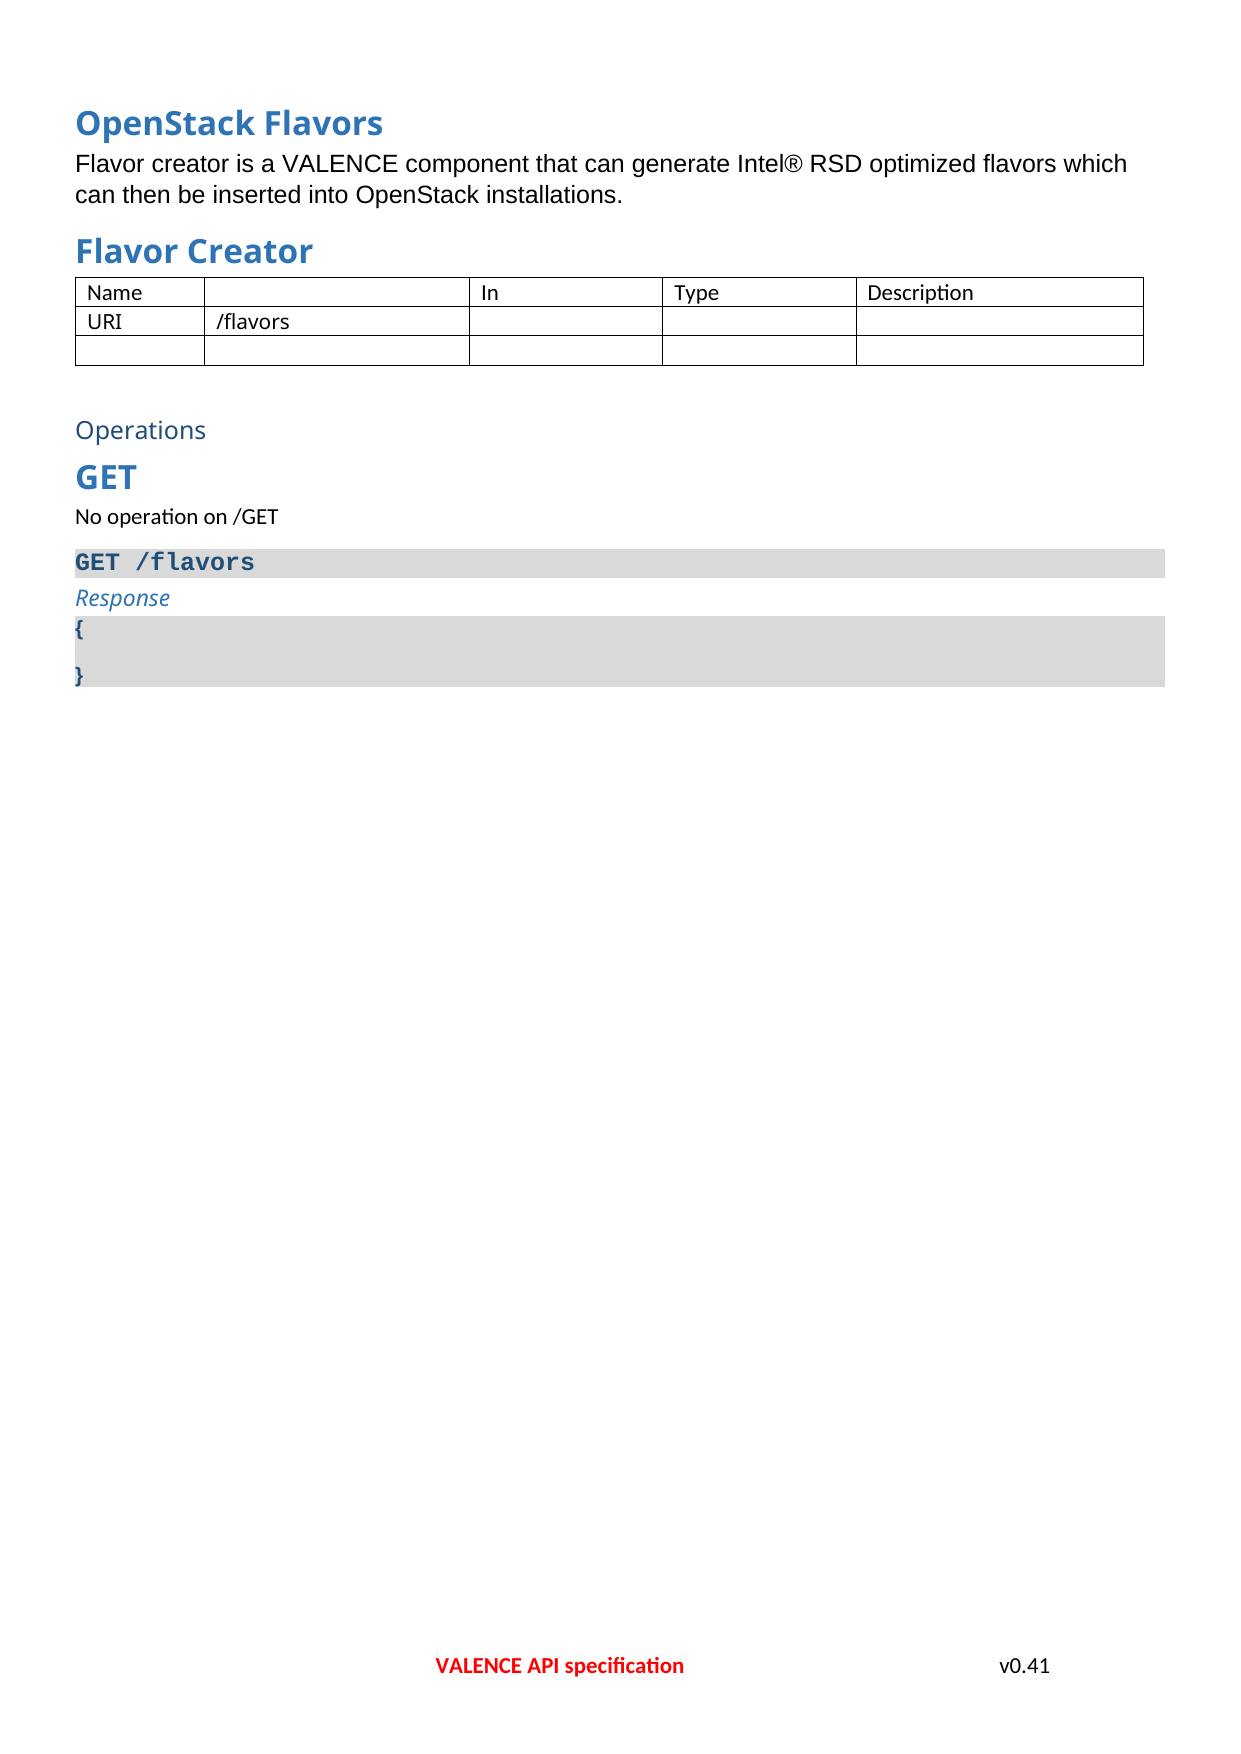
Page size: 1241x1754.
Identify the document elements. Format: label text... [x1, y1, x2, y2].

table_cell [205, 336, 469, 365]
table_header Description [857, 278, 1143, 306]
table_cell [857, 336, 1143, 365]
table_cell /flavors [205, 307, 469, 335]
subtitle Operations [75, 413, 1165, 447]
table_cell [857, 307, 1143, 335]
subtitle Response [75, 582, 1165, 613]
text { [75, 616, 1165, 639]
table_cell URI [76, 307, 204, 335]
text } [75, 663, 1165, 687]
table_cell [663, 307, 856, 335]
table_header Name [76, 278, 204, 306]
table_header Type [663, 278, 856, 306]
table_cell [470, 336, 662, 365]
text No operation on /GET [75, 502, 1165, 531]
table_cell [663, 336, 856, 365]
table_header [205, 278, 469, 306]
table_header In [470, 278, 662, 306]
text Flavor creator is a VALENCE component that can generate Intel® RSD optimized flavors which can then be inserted into OpenStack installations. [75, 149, 1165, 209]
text GET /flavors [75, 549, 1165, 578]
table_cell [76, 336, 204, 365]
subtitle GET [75, 453, 1165, 499]
subtitle Flavor Creator [75, 228, 1165, 273]
subtitle OpenStack Flavors [75, 100, 1165, 145]
table_cell [470, 307, 662, 335]
